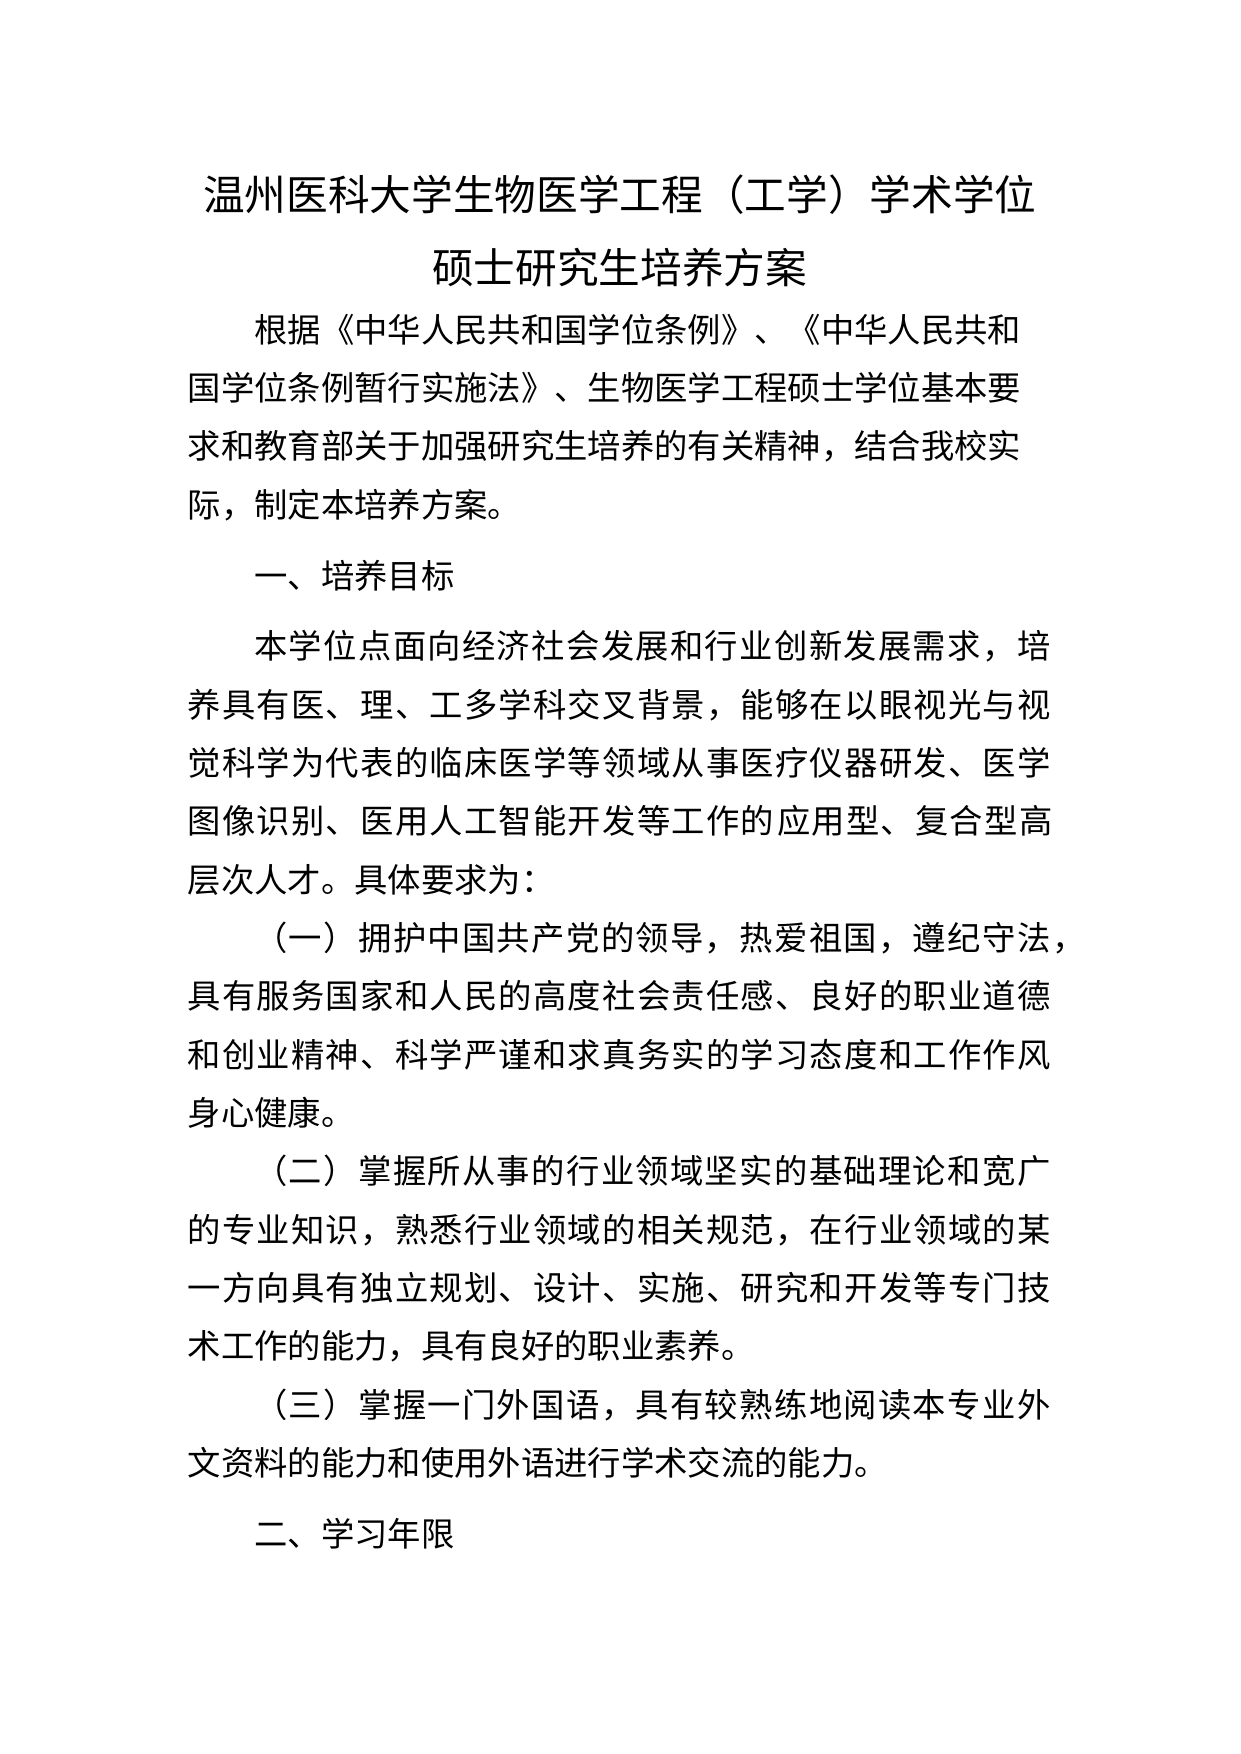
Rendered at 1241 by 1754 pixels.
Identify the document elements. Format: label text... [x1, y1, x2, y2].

text 二、学习年限 [187, 1500, 1053, 1558]
text 本学位点面向经济社会发展和行业创新发展需求，培养具有医、理、工多学科交叉背景，能够在以眼视光与视觉科学为代表的临床医学等领域从事医疗仪器研发、医学图像识别、医用人工智能开发等工作的应用型、复合型高层次人才。具体要求为： [187, 612, 1053, 904]
text （一）拥护中国共产党的领导，热爱祖国，遵纪守法，具有服务国家和人民的高度社会责任感、良好的职业道德和创业精神、科学严谨和求真务实的学习态度和工作作风，身心健康。 [187, 904, 1053, 1137]
text 硕士研究生培养方案 [186, 235, 1053, 296]
text 一、培养目标 [187, 541, 1053, 600]
text （二）掌握所从事的行业领域坚实的基础理论和宽广的专业知识，熟悉行业领域的相关规范，在行业领域的某一方向具有独立规划、设计、实施、研究和开发等专门技术工作的能力，具有良好的职业素养。 [187, 1137, 1053, 1371]
text 温州医科大学生物医学工程（工学）学术学位 [186, 162, 1053, 223]
text 根据《中华人民共和国学位条例》、《中华人民共和国学位条例暂行实施法》、生物医学工程硕士学位基本要求和教育部关于加强研究生培养的有关精神，结合我校实际，制定本培养方案。 [187, 296, 1053, 529]
text （三）掌握一门外国语，具有较熟练地阅读本专业外文资料的能力和使用外语进行学术交流的能力。 [187, 1371, 1053, 1487]
